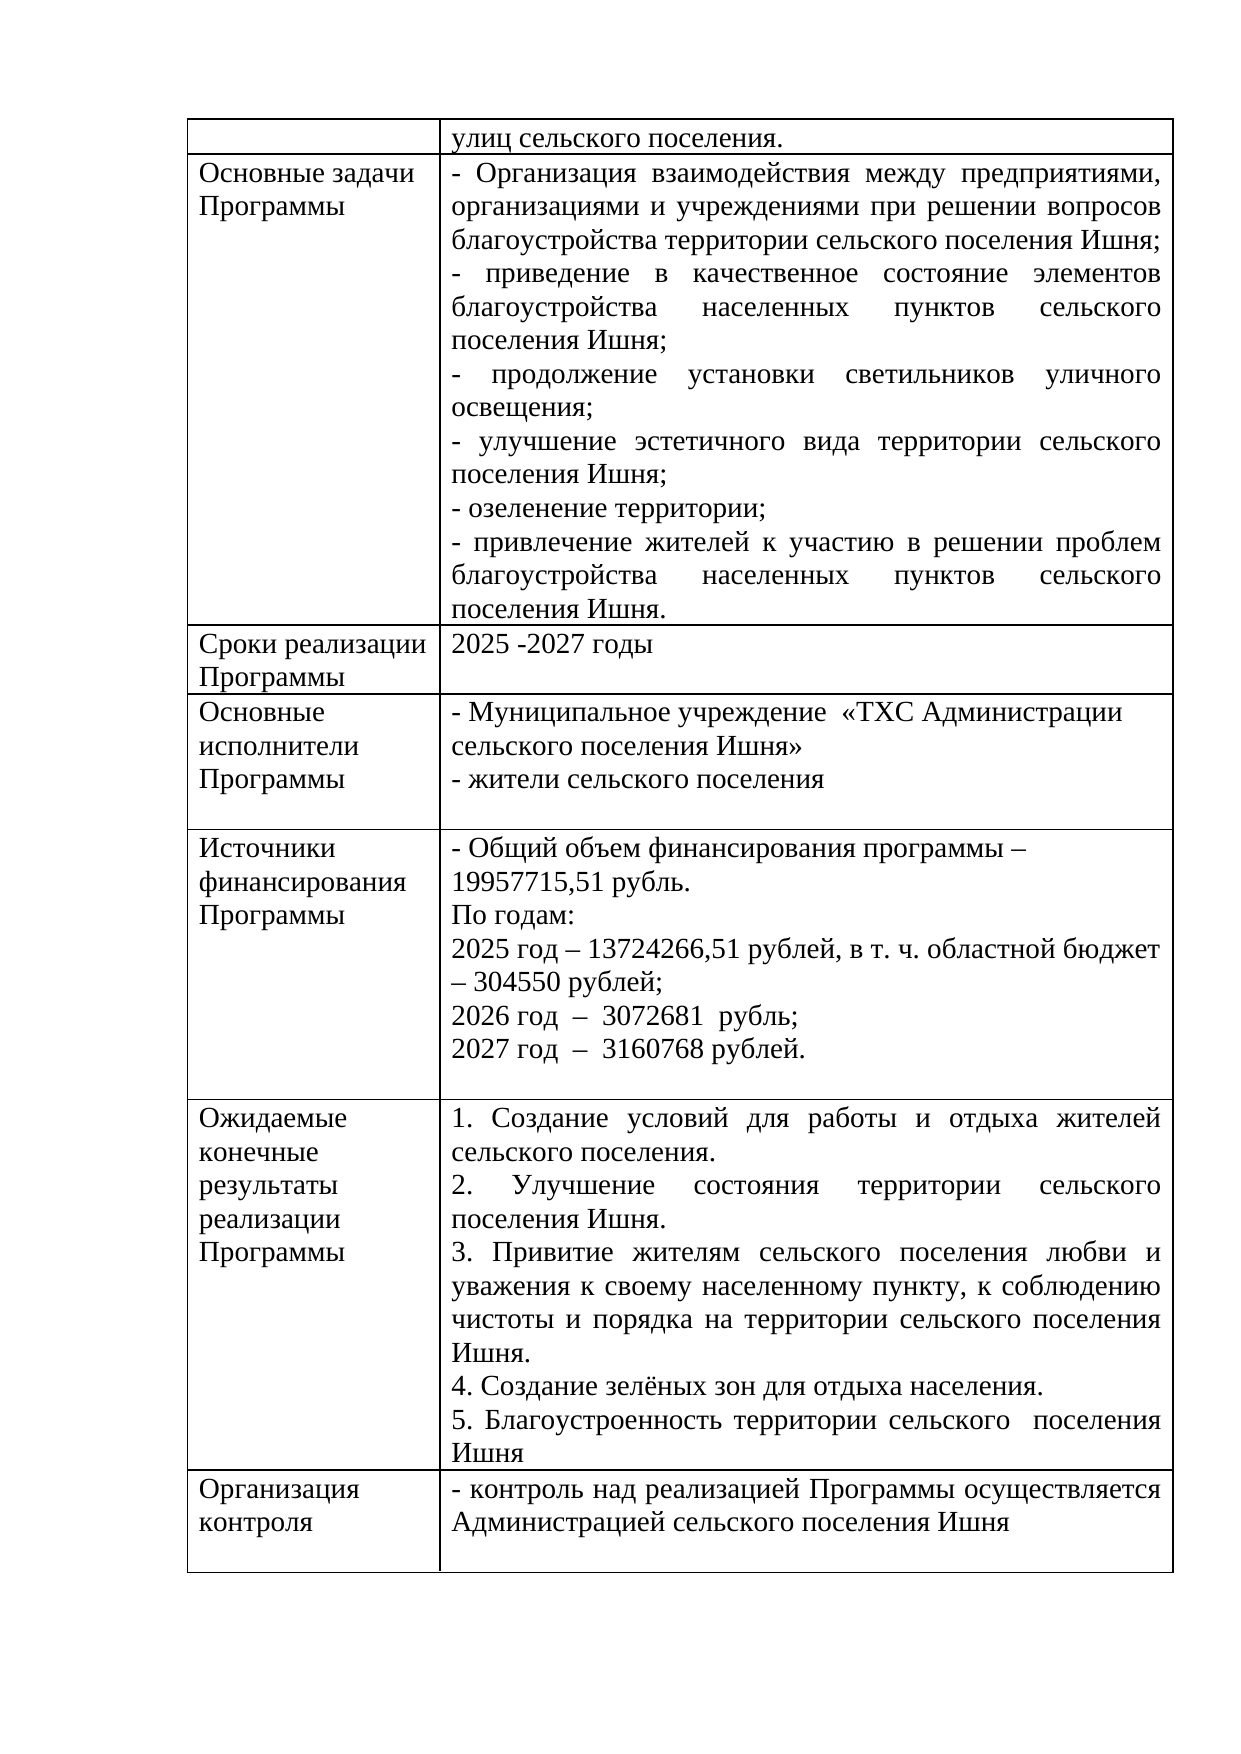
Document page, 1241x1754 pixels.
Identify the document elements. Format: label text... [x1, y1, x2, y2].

table_cell Источники финансирования Программы [188, 830, 439, 1099]
table_cell - Общий объем финансирования программы – 19957715,51 рубль. По годам: 2025 год – 13724266,51 рублей, в т. ч. областной бюджет – 304550 рублей; 2026 год – 3072681 рубль; 2027 год – 3160768 рублей. [441, 830, 1172, 1099]
table_cell 1. Создание условий для работы и отдыха жителей сельского поселения. 2. Улучшение состояния территории сельского поселения Ишня. 3. Привитие жителям сельского поселения любви и уважения к своему населенному пункту, к соблюдению чистоты и порядка на территории сельского поселения Ишня. 4. Создание зелёных зон для отдыха населения. 5. Благоустроенность территории сельского поселения Ишня [441, 1100, 1172, 1469]
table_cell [441, 120, 1172, 153]
table_cell - Муниципальное учреждение «ТХС Администрации сельского поселения Ишня» - жители сельского поселения [441, 695, 1172, 829]
table_cell 2025 -2027 годы [441, 626, 1172, 693]
table_cell - контроль над реализацией Программы осуществляется Администрацией сельского поселения Ишня [441, 1471, 1172, 1571]
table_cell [188, 120, 439, 153]
table_cell Основные исполнители Программы [188, 695, 439, 829]
table_cell Ожидаемые конечные результаты реализации Программы [188, 1100, 439, 1469]
table_cell - Организация взаимодействия между предприятиями, организациями и учреждениями при решении вопросов благоустройства территории сельского поселения Ишня; - приведение в качественное состояние элементов благоустройства населенных пунктов сельского поселения Ишня; - продолжение установки светильников уличного освещения; - улучшение эстетичного вида территории сельского поселения Ишня; - озеленение территории; - привлечение жителей к участию в решении проблем благоустройства населенных пунктов сельского поселения Ишня. [441, 155, 1172, 624]
table_cell Основные задачи Программы [188, 155, 439, 624]
table_cell Сроки реализации Программы [188, 626, 439, 693]
table_cell Организация контроля [188, 1471, 439, 1571]
